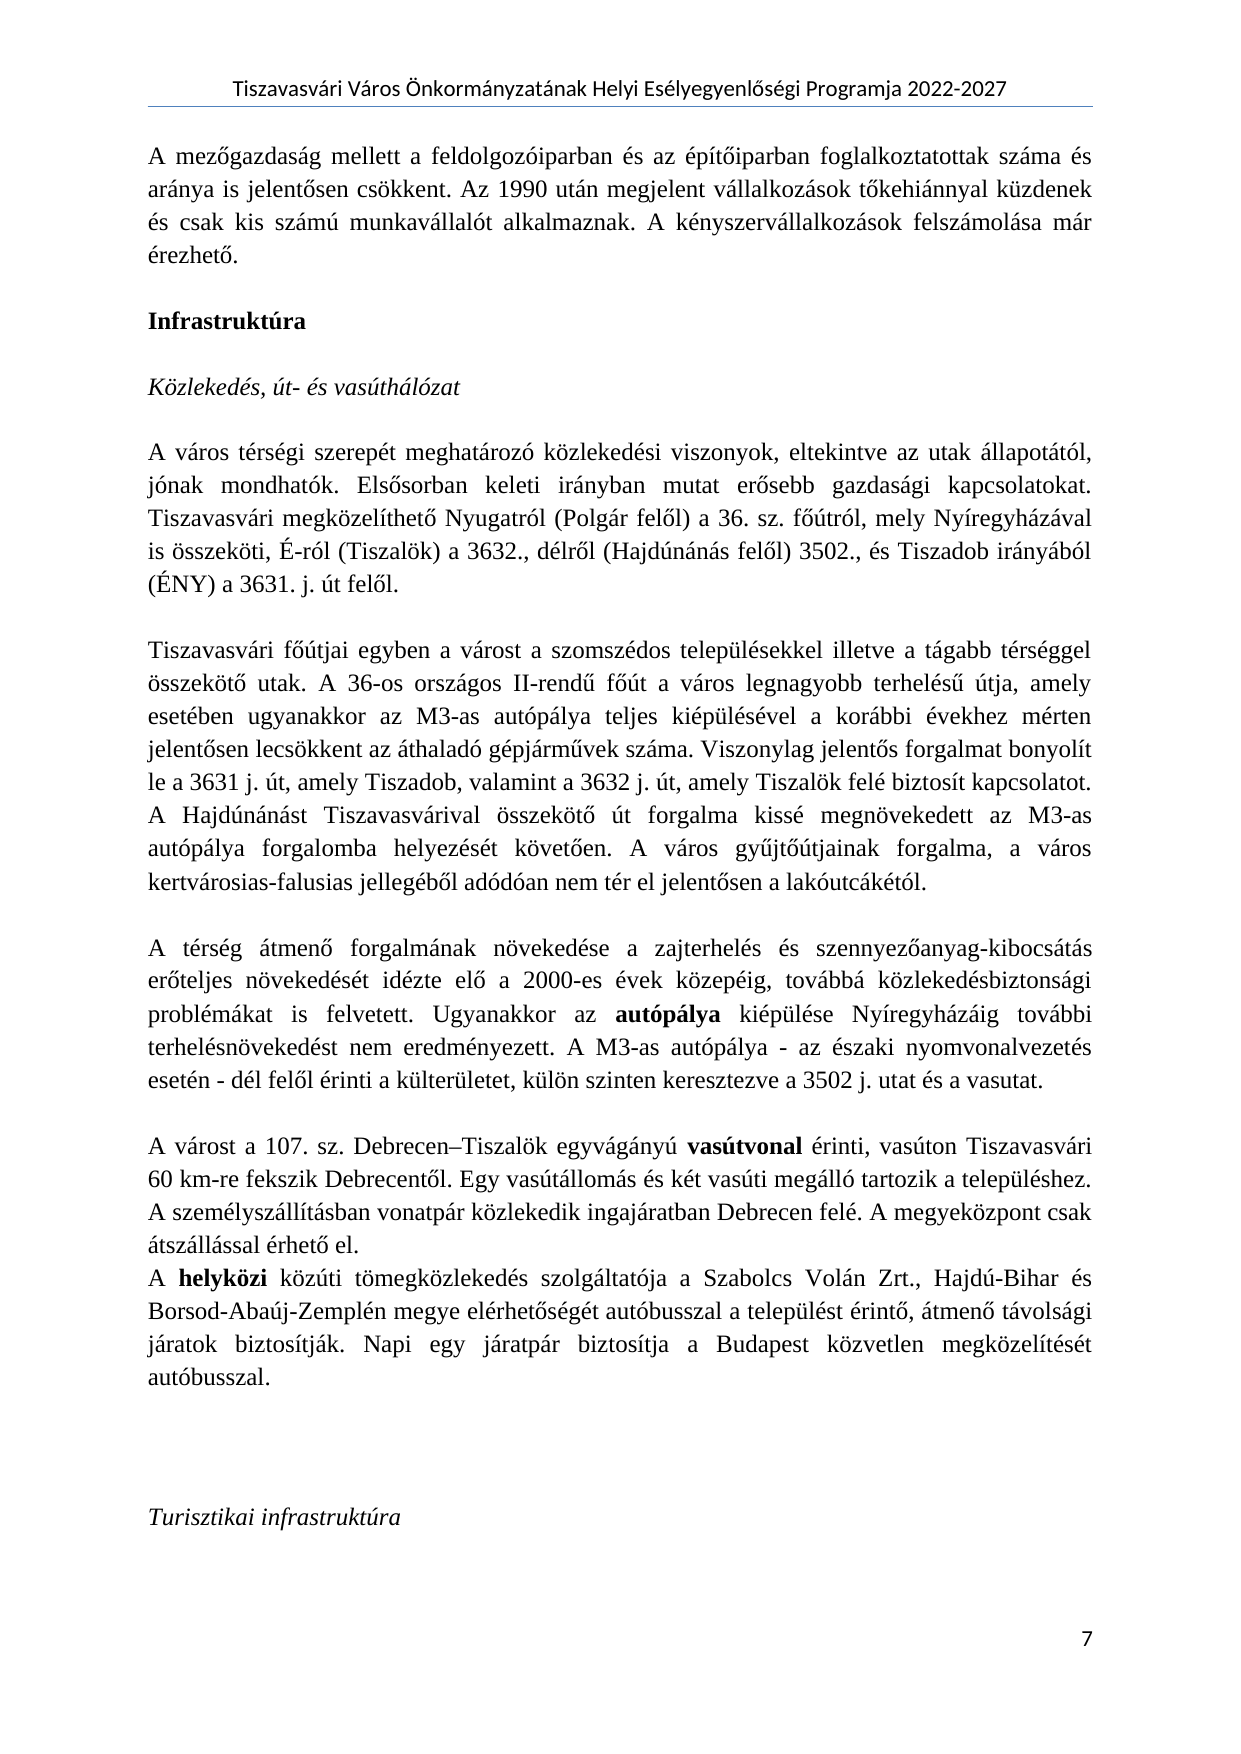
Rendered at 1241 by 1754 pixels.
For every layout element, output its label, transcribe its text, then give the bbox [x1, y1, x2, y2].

text A várost a 107. sz. Debrecen–Tiszalök egyvágányú vasútvonal érinti, vasúton Tiszavasvári 60 km-re fekszik Debrecentől. Egy vasútállomás és két vasúti megálló tartozik a településhez. A személyszállításban vonatpár közlekedik ingajáratban Debrecen felé. A megyeközpont csak átszállással érhető el. [148, 1131, 1093, 1258]
text Infrastruktúra [148, 306, 1093, 335]
subtitle Turisztikai infrastruktúra [148, 1502, 1093, 1531]
text A város térségi szerepét meghatározó közlekedési viszonyok, eltekintve az utak állapotától, jónak mondhatók. Elsősorban keleti irányban mutat erősebb gazdasági kapcsolatokat. Tiszavasvári megközelíthető Nyugatról (Polgár felől) a 36. sz. főútról, mely Nyíregyházával is összeköti, É-ról (Tiszalök) a 3632., délről (Hajdúnánás felől) 3502., és Tiszadob irányából (ÉNY) a 3631. j. út felől. [148, 437, 1093, 598]
text A mezőgazdaság mellett a feldolgozóiparban és az építőiparban foglalkoztatottak száma és aránya is jelentősen csökkent. Az 1990 után megjelent vállalkozások tőkehiánnyal küzdenek és csak kis számú munkavállalót alkalmaznak. A kényszervállalkozások felszámolása már érezhető. [148, 141, 1093, 269]
text Tiszavasvári főútjai egyben a várost a szomszédos településekkel illetve a tágabb térséggel összekötő utak. A 36-os országos II-rendű főút a város legnagyobb terhelésű útja, amely esetében ugyanakkor az M3-as autópálya teljes kiépülésével a korábbi évekhez mérten jelentősen lecsökkent az áthaladó gépjárművek száma. Viszonylag jelentős forgalmat bonyolít le a 3631 j. út, amely Tiszadob, valamint a 3632 j. út, amely Tiszalök felé biztosít kapcsolatot. A Hajdúnánást Tiszavasvárival összekötő út forgalma kissé megnövekedett az M3-as autópálya forgalomba helyezését követően. A város gyűjtőútjainak forgalma, a város kertvárosias-falusias jellegéből adódóan nem tér el jelentősen a lakóutcákétól. [148, 635, 1093, 895]
subtitle Közlekedés, út- és vasúthálózat [148, 372, 1093, 401]
text A térség átmenő forgalmának növekedése a zajterhelés és szennyezőanyag-kibocsátás erőteljes növekedését idézte elő a 2000-es évek közepéig, továbbá közlekedésbiztonsági problémákat is felvetett. Ugyanakkor az autópálya kiépülése Nyíregyházáig további terhelésnövekedést nem eredményezett. A M3-as autópálya - az északi nyomvonalvezetés esetén - dél felől érinti a külterületet, külön szinten keresztezve a 3502 j. utat és a vasutat. [148, 933, 1093, 1093]
text A helyközi közúti tömegközlekedés szolgáltatója a Szabolcs Volán Zrt., Hajdú-Bihar és Borsod-Abaúj-Zemplén megye elérhetőségét autóbusszal a települést érintő, átmenő távolsági járatok biztosítják. Napi egy járatpár biztosítja a Budapest közvetlen megközelítését autóbusszal. [148, 1263, 1093, 1391]
